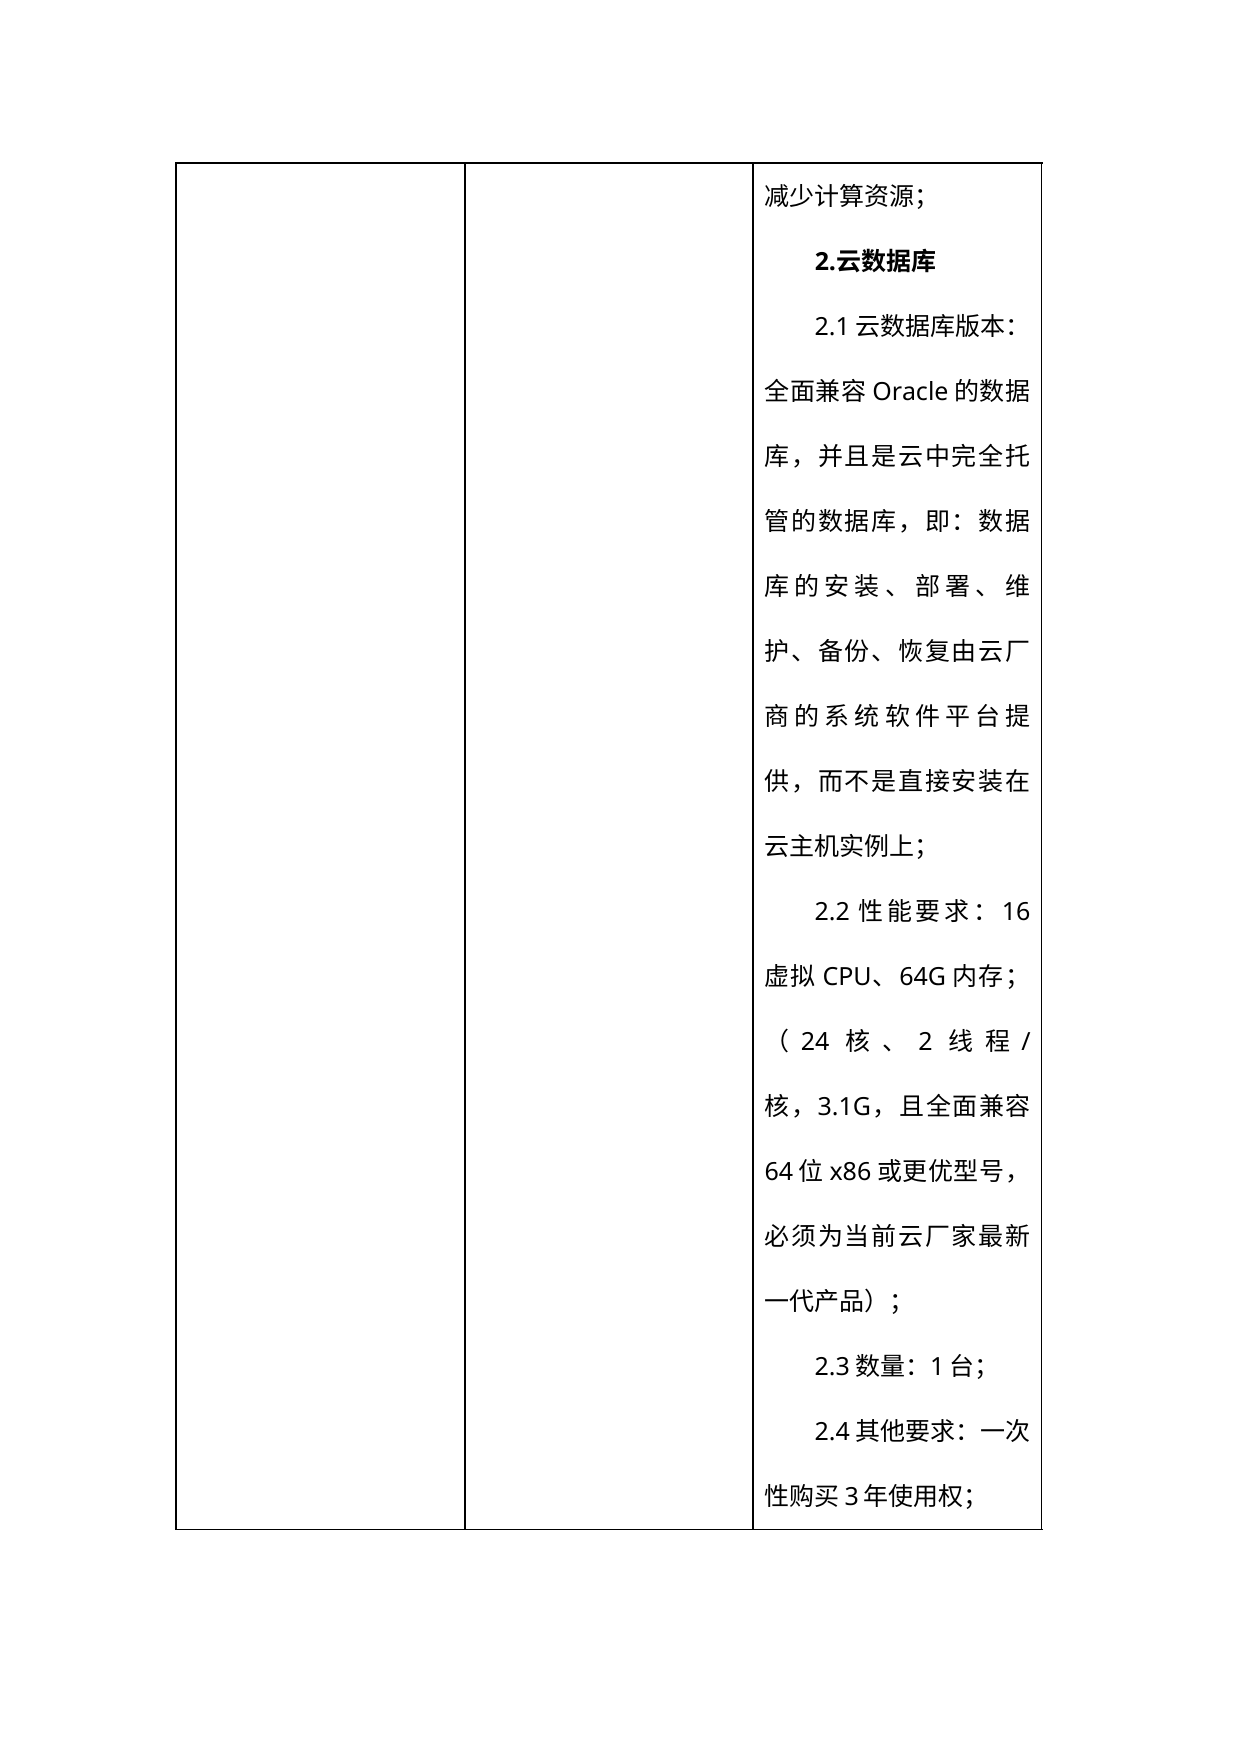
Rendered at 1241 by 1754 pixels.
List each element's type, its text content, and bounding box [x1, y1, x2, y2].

table_cell [466, 164, 752, 1528]
table_cell 1 [177, 164, 464, 1528]
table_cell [754, 164, 1041, 1528]
